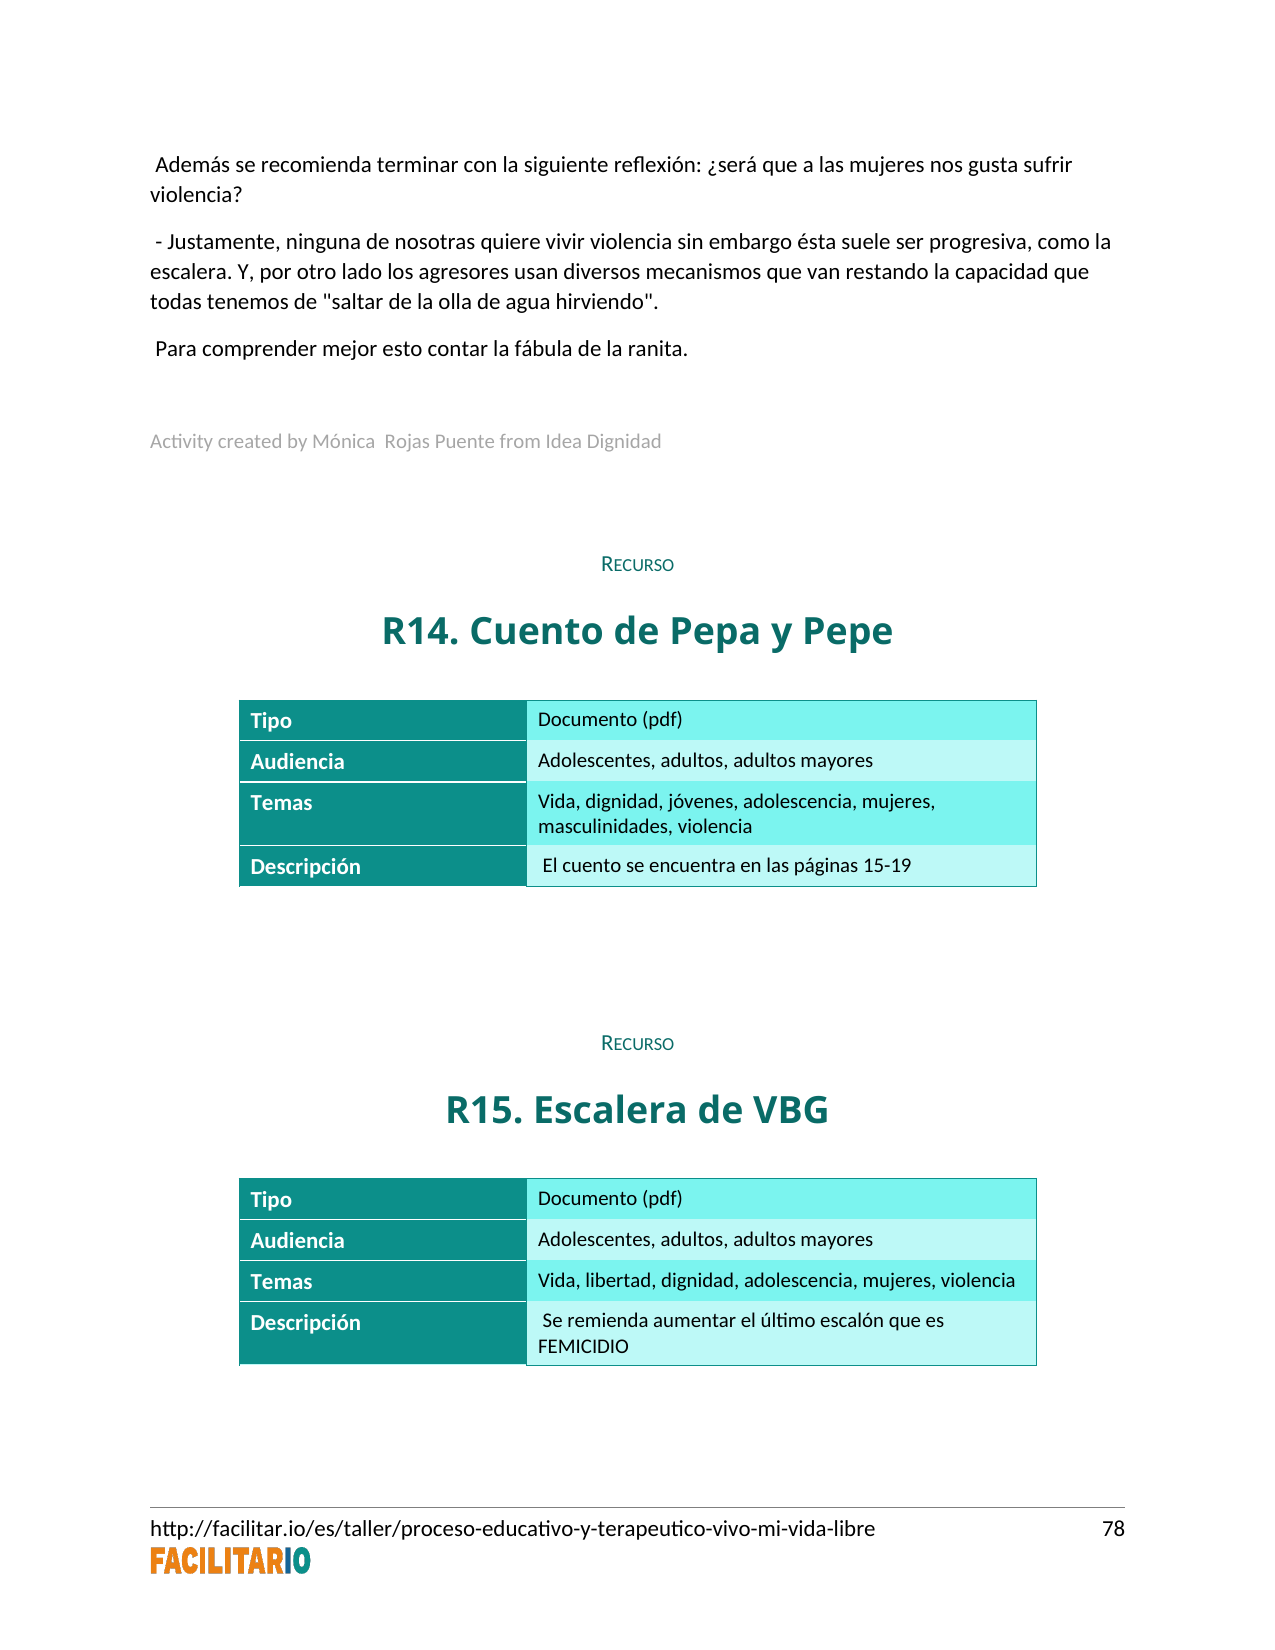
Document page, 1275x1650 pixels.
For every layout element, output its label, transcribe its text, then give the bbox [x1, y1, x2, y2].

table_cell Descripción [240, 846, 526, 886]
table_header Documento (pdf) [527, 701, 1036, 740]
table_cell Vida, libertad, dignidad, adolescencia, mujeres, violencia [527, 1260, 1036, 1301]
table_cell Descripción [240, 1302, 526, 1364]
text Recurso [150, 549, 1125, 577]
table_cell Se remienda aumentar el último escalón que es FEMICIDIO [527, 1301, 1036, 1364]
text Para comprender mejor esto contar la fábula de la ranita. [150, 334, 1125, 362]
text Activity created by Mónica Rojas Puente from Idea Dignidad [150, 428, 1125, 453]
subtitle R14. Cuento de Pepa y Pepe [150, 604, 1125, 656]
table_header Tipo [240, 1179, 526, 1219]
table_cell Adolescentes, adultos, adultos mayores [527, 1219, 1036, 1260]
table_header Tipo [240, 701, 526, 740]
table_cell Vida, dignidad, jóvenes, adolescencia, mujeres, masculinidades, violencia [527, 781, 1036, 845]
picture [145, 1544, 315, 1576]
subtitle R15. Escalera de VBG [150, 1083, 1125, 1134]
table_cell Audiencia [240, 1220, 526, 1260]
table_cell Temas [240, 1261, 526, 1301]
table_header Documento (pdf) [527, 1179, 1036, 1219]
text - Justamente, ninguna de nosotras quiere vivir violencia sin embargo ésta suele ser progresiva, como la escalera. Y, por otro lado los agresores usan diversos mecanismos que van restando la capacidad que todas tenemos de "saltar de la olla de agua hirviendo". [150, 227, 1125, 316]
table_cell Temas [240, 783, 526, 845]
table_cell Adolescentes, adultos, adultos mayores [527, 740, 1036, 781]
table_cell El cuento se encuentra en las páginas 15-19 [527, 845, 1036, 886]
text Además se recomienda terminar con la siguiente reflexión: ¿será que a las mujeres nos gusta sufrir violencia? [150, 150, 1125, 208]
table_cell Audiencia [240, 741, 526, 781]
text Recurso [150, 1028, 1125, 1056]
